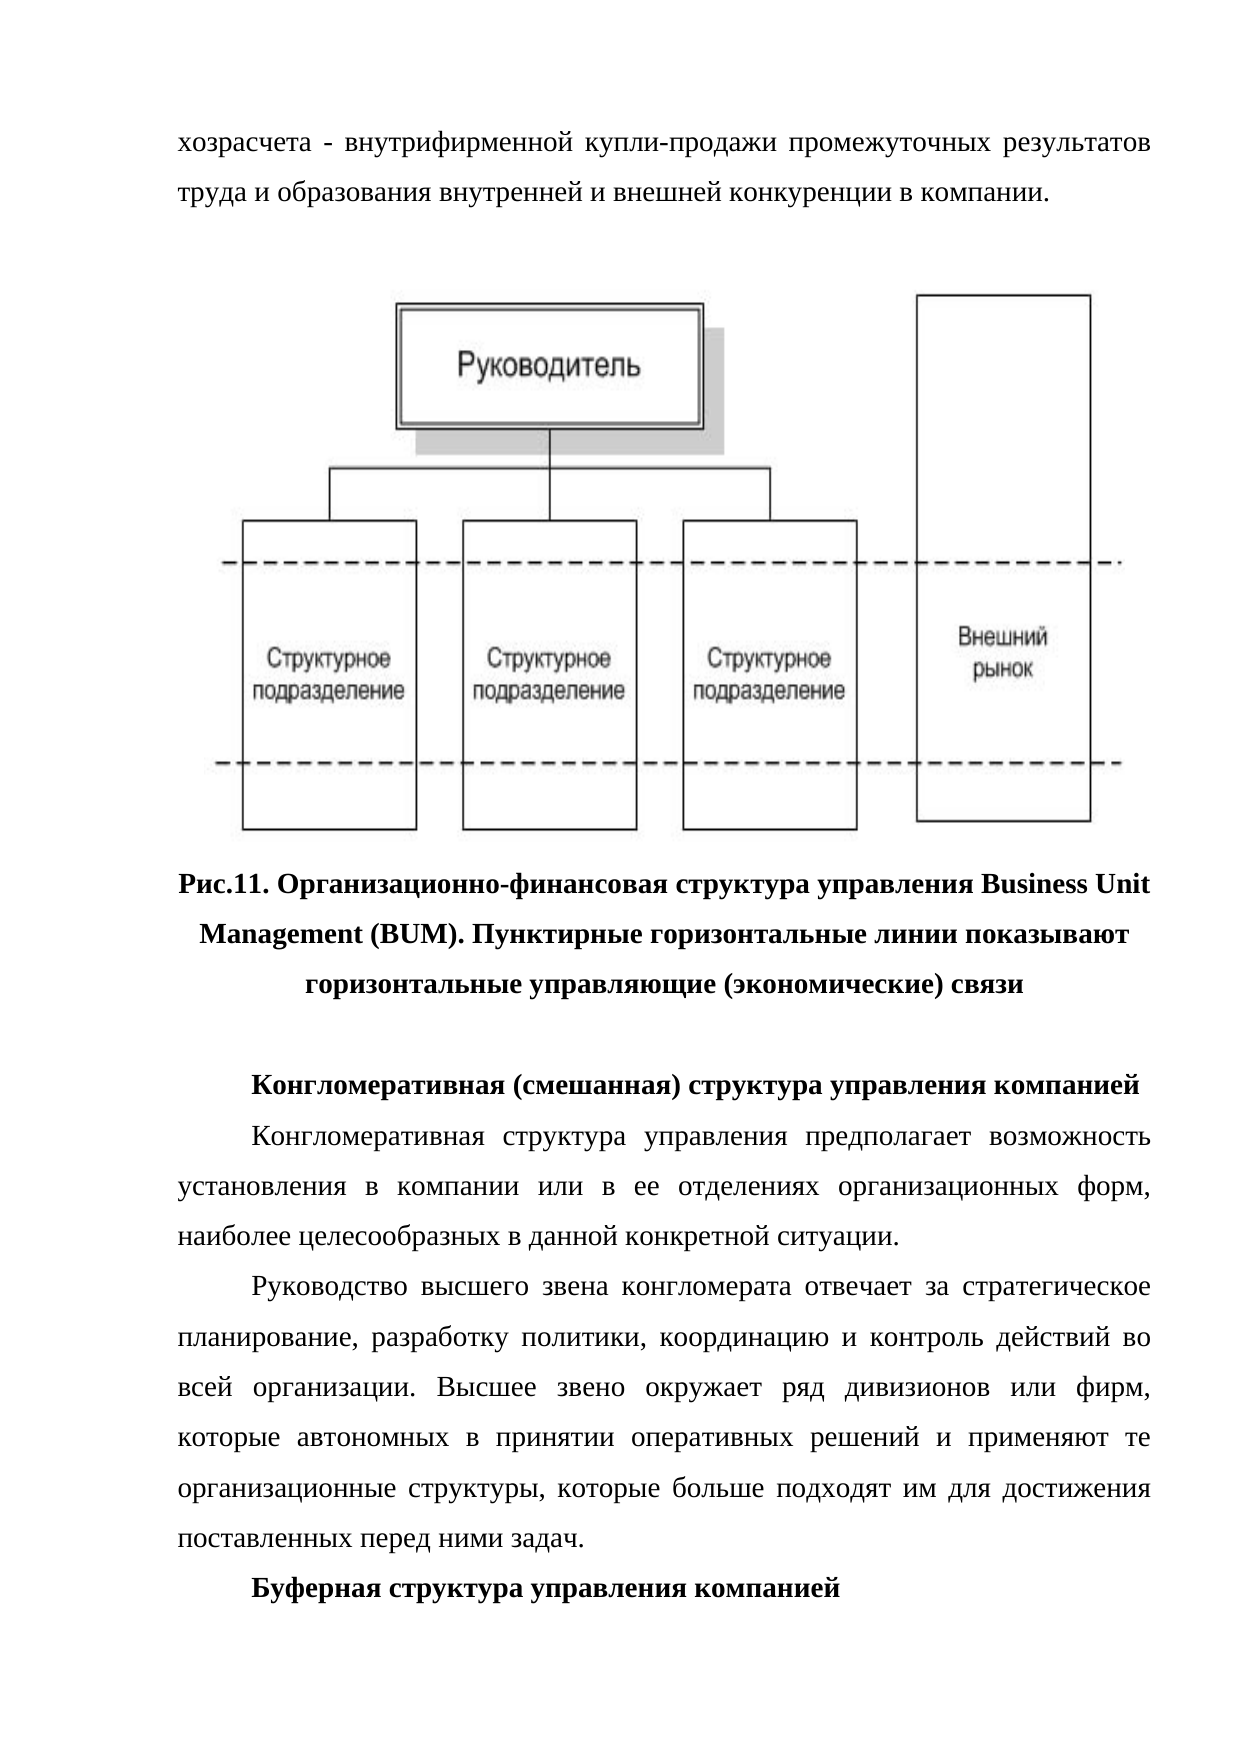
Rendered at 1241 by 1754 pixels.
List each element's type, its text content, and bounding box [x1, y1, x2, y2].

text Руководство высшего звена конгломерата отвечает за стратегическое планирование, разработку политики, координацию и контроль действий во всей организации. Высшее звено окружает ряд дивизионов или фирм, которые автономных в принятии оперативных решений и применяют те организационные структуры, которые больше подходят им для достижения поставленных перед ними задач. [177, 1268, 1152, 1554]
text Конгломеративная структура управления предполагает возможность установления в компании или в ее отделениях организационных форм, наиболее целесообразных в данной конкретной ситуации. [177, 1118, 1152, 1252]
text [177, 124, 1152, 208]
picture [204, 274, 1125, 852]
text Конгломеративная (смешанная) структура управления компанией [177, 1067, 1152, 1101]
text Буферная структура управления компанией [177, 1570, 1152, 1604]
text Рис.11. Организационно-финансовая структура управления Business Unit Management (BUM). Пунктирные горизонтальные линии показывают горизонтальные управляющие (экономические) связи [177, 866, 1152, 1000]
